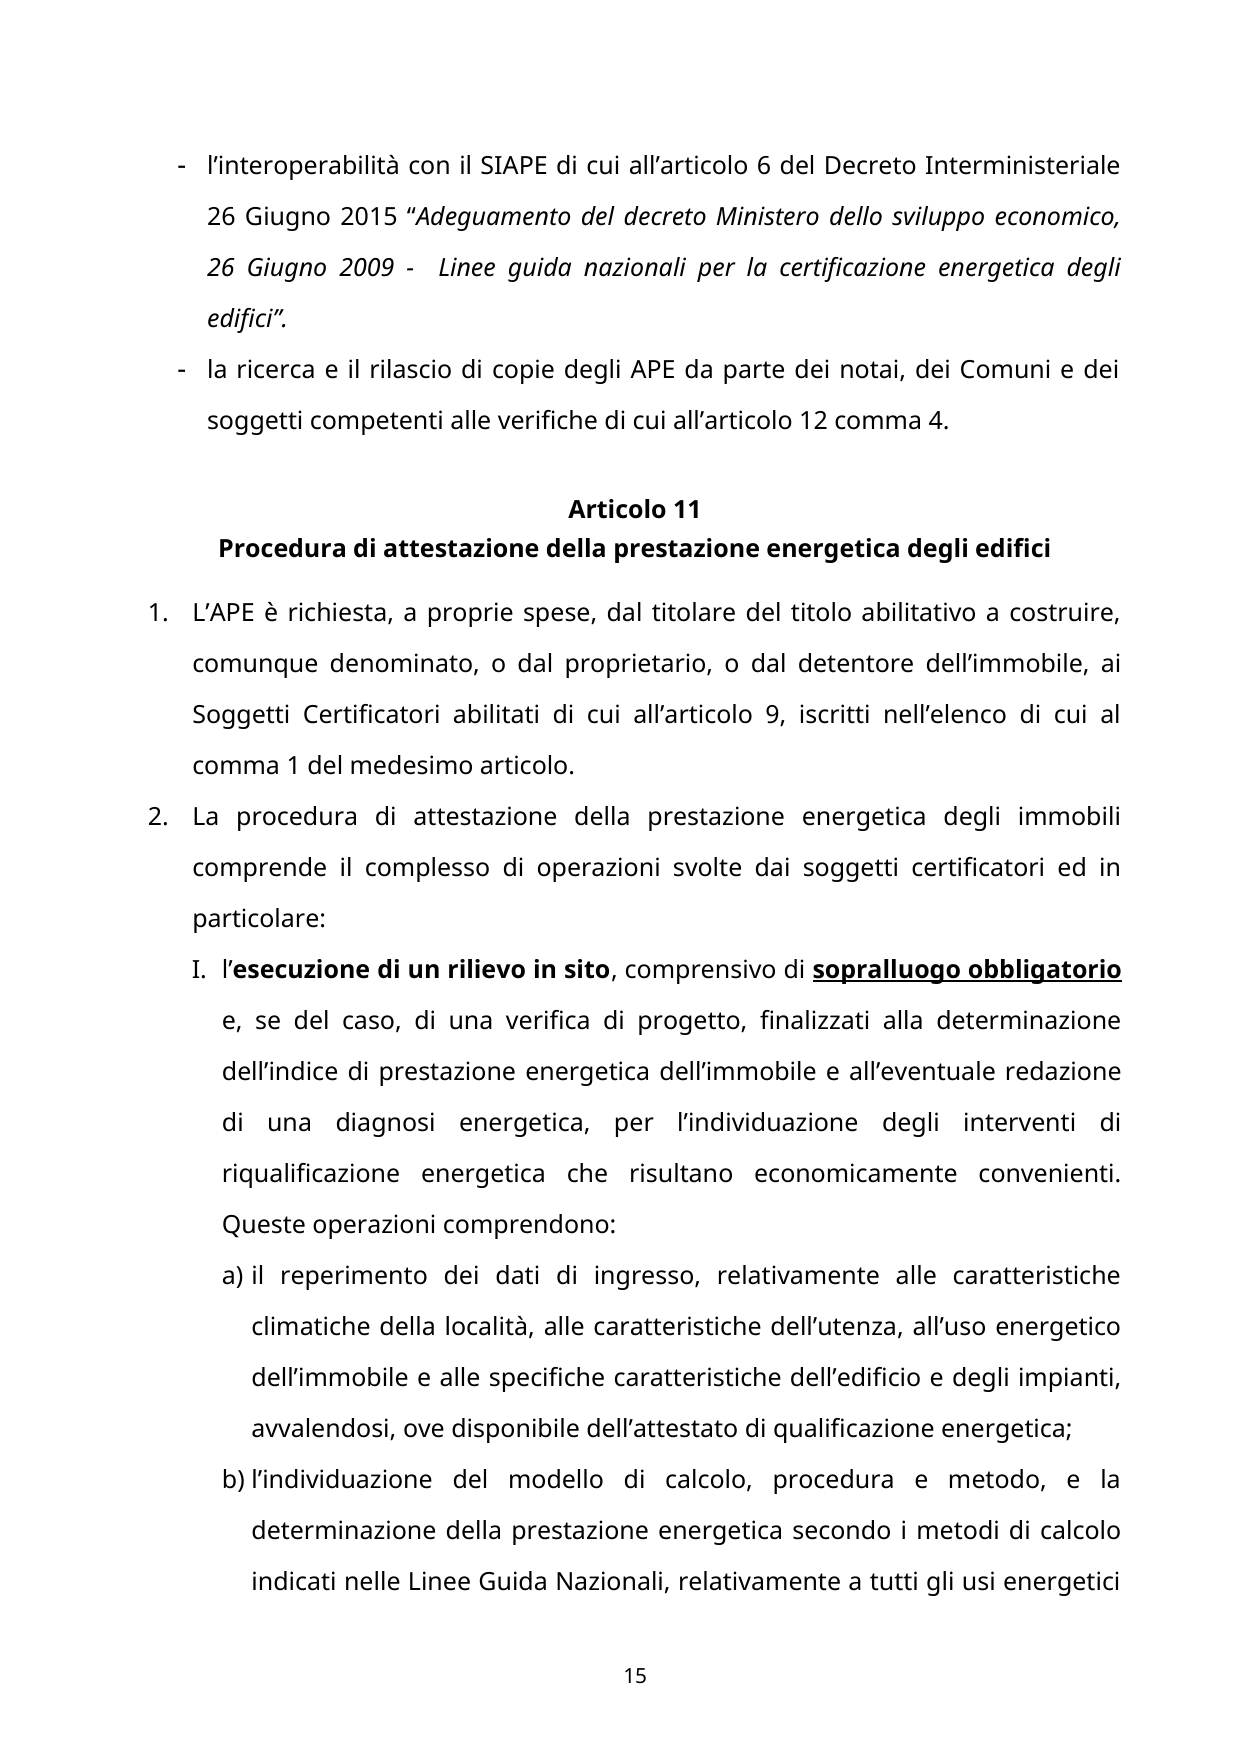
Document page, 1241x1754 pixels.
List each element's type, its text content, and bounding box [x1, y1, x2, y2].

list L’APE è richiesta, a proprie spese, dal titolare del titolo abilitativo a costruire, comunque denominato, o dal proprietario, o dal detentore dell’immobile, ai Soggetti Certificatori abilitati di cui all’articolo 9, iscritti nell’elenco di cui al comma 1 del medesimo articolo. [148, 594, 1122, 781]
list l’interoperabilità con il SIAPE di cui all’articolo 6 del Decreto Interministeriale 26 Giugno 2015 “Adeguamento del decreto Ministero dello sviluppo economico, 26 Giugno 2009 - Linee guida nazionali per la certificazione energetica degli edifici”. [177, 148, 1122, 335]
list la ricerca e il rilascio di copie degli APE da parte dei notai, dei Comuni e dei soggetti competenti alle verifiche di cui all’articolo 12 comma 4. [177, 352, 1122, 437]
list il reperimento dei dati di ingresso, relativamente alle caratteristiche climatiche della località, alle caratteristiche dell’utenza, all’uso energetico dell’immobile e alle specifiche caratteristiche dell’edificio e degli impianti, avvalendosi, ove disponibile dell’attestato di qualificazione energetica; [222, 1258, 1122, 1445]
list La procedura di attestazione della prestazione energetica degli immobili comprende il complesso di operazioni svolte dai soggetti certificatori ed in particolare: [148, 798, 1122, 934]
list l’esecuzione di un rilievo in sito, comprensivo di sopralluogo obbligatorio e, se del caso, di una verifica di progetto, finalizzati alla determinazione dell’indice di prestazione energetica dell’immobile e all’eventuale redazione di una diagnosi energetica, per l’individuazione degli interventi di riqualificazione energetica che risultano economicamente convenienti. Queste operazioni comprendono: [207, 951, 1122, 1241]
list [222, 1462, 1122, 1598]
text Articolo 11 [148, 491, 1122, 526]
text Procedura di attestazione della prestazione energetica degli edifici [148, 531, 1122, 565]
